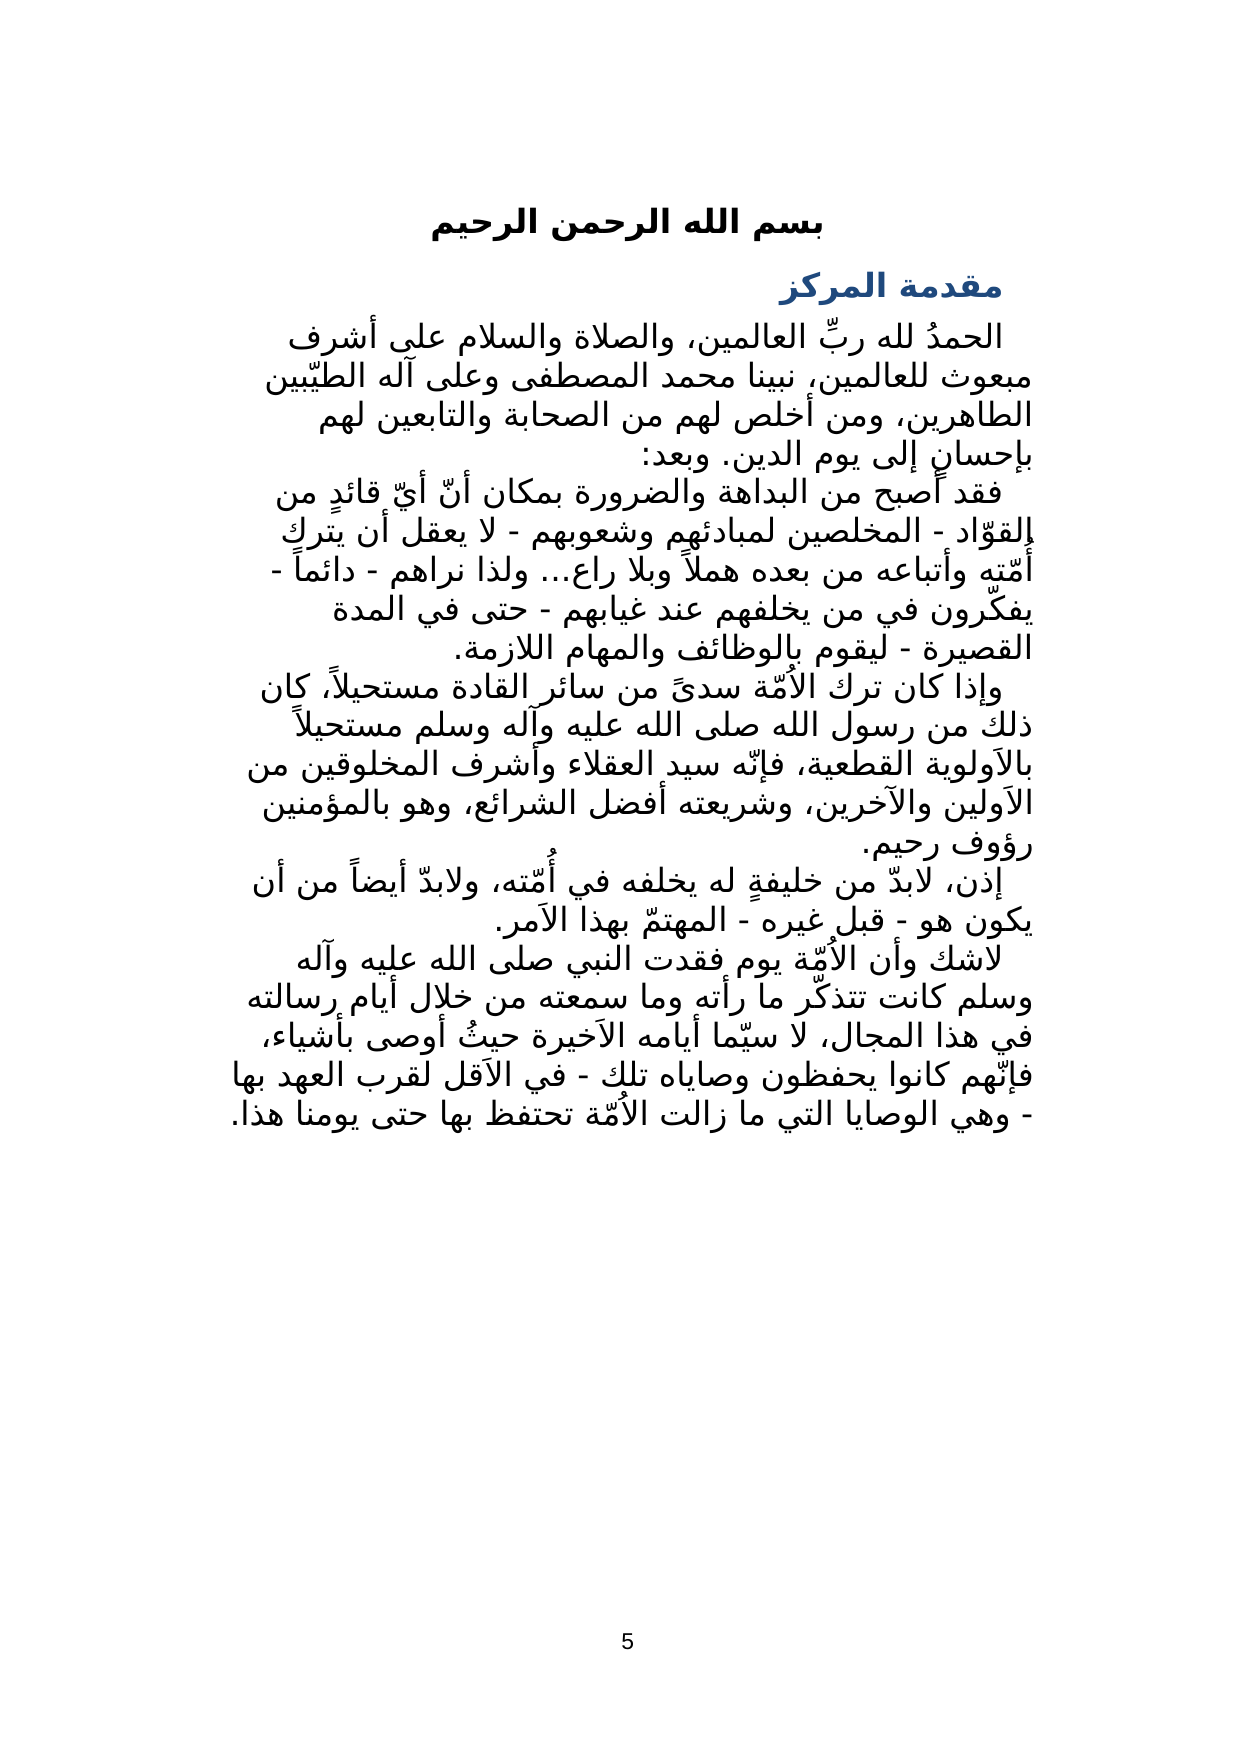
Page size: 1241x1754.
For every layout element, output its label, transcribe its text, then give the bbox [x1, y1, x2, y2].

text فقد أصبح من البداهة والضرورة بمكان أنّ أيّ قائدٍ من القوّاد - المخلصين لمبادئهم وشعوبهم - لا يعقل أن يترك أُمّته وأتباعه من بعده هملاً وبلا راع... ولذا نراهم - دائماً - يفكّرون في من يخلفهم عند غيابهم - حتى في المدة القصيرة - ليقوم بالوظائف والمهام اللازمة. [222, 473, 1033, 667]
text لاشك وأن الاُمّة يوم فقدت النبي صلى الله عليه وآله وسلم كانت تتذكّر ما رأته وما سمعته من خلال أيام رسالته في هذا المجال، لا سيّما أيامه الاَخيرة حيثُ أوصى بأشياء، فإنّهم كانوا يحفظون وصاياه تلك - في الاَقل لقرب العهد بها - وهي الوصايا التي ما زالت الاُمّة تحتفظ بها حتى يومنا هذا. [222, 939, 1033, 1133]
text إذن، لابدّ من خليفةٍ له يخلفه في أُمّته، ولابدّ أيضاً من أن يكون هو - قبل غيره - المهتمّ بهذا الاَمر. [222, 861, 1033, 939]
text وإذا كان ترك الاُمّة سدىً من سائر القادة مستحيلاً، كان ذلك من رسول الله صلى الله عليه وآله وسلم مستحيلاً بالاَولوية القطعية، فإنّه سيد العقلاء وأشرف المخلوقين من الاَولين والآخرين، وشريعته أفضل الشرائع، وهو بالمؤمنين رؤوف رحيم. [222, 667, 1033, 861]
subtitle مقدمة المركز [222, 266, 1033, 305]
text بسم الله الرحمن الرحيم [222, 202, 1033, 241]
text الحمدُ لله ربِّ العالمين، والصلاة والسلام على أشرف مبعوث للعالمين، نبينا محمد المصطفى وعلى آله الطيّبين الطاهرين، ومن أخلص لهم من الصحابة والتابعين لهم بإحسانٍ إلى يوم الدين. وبعد: [222, 317, 1033, 473]
